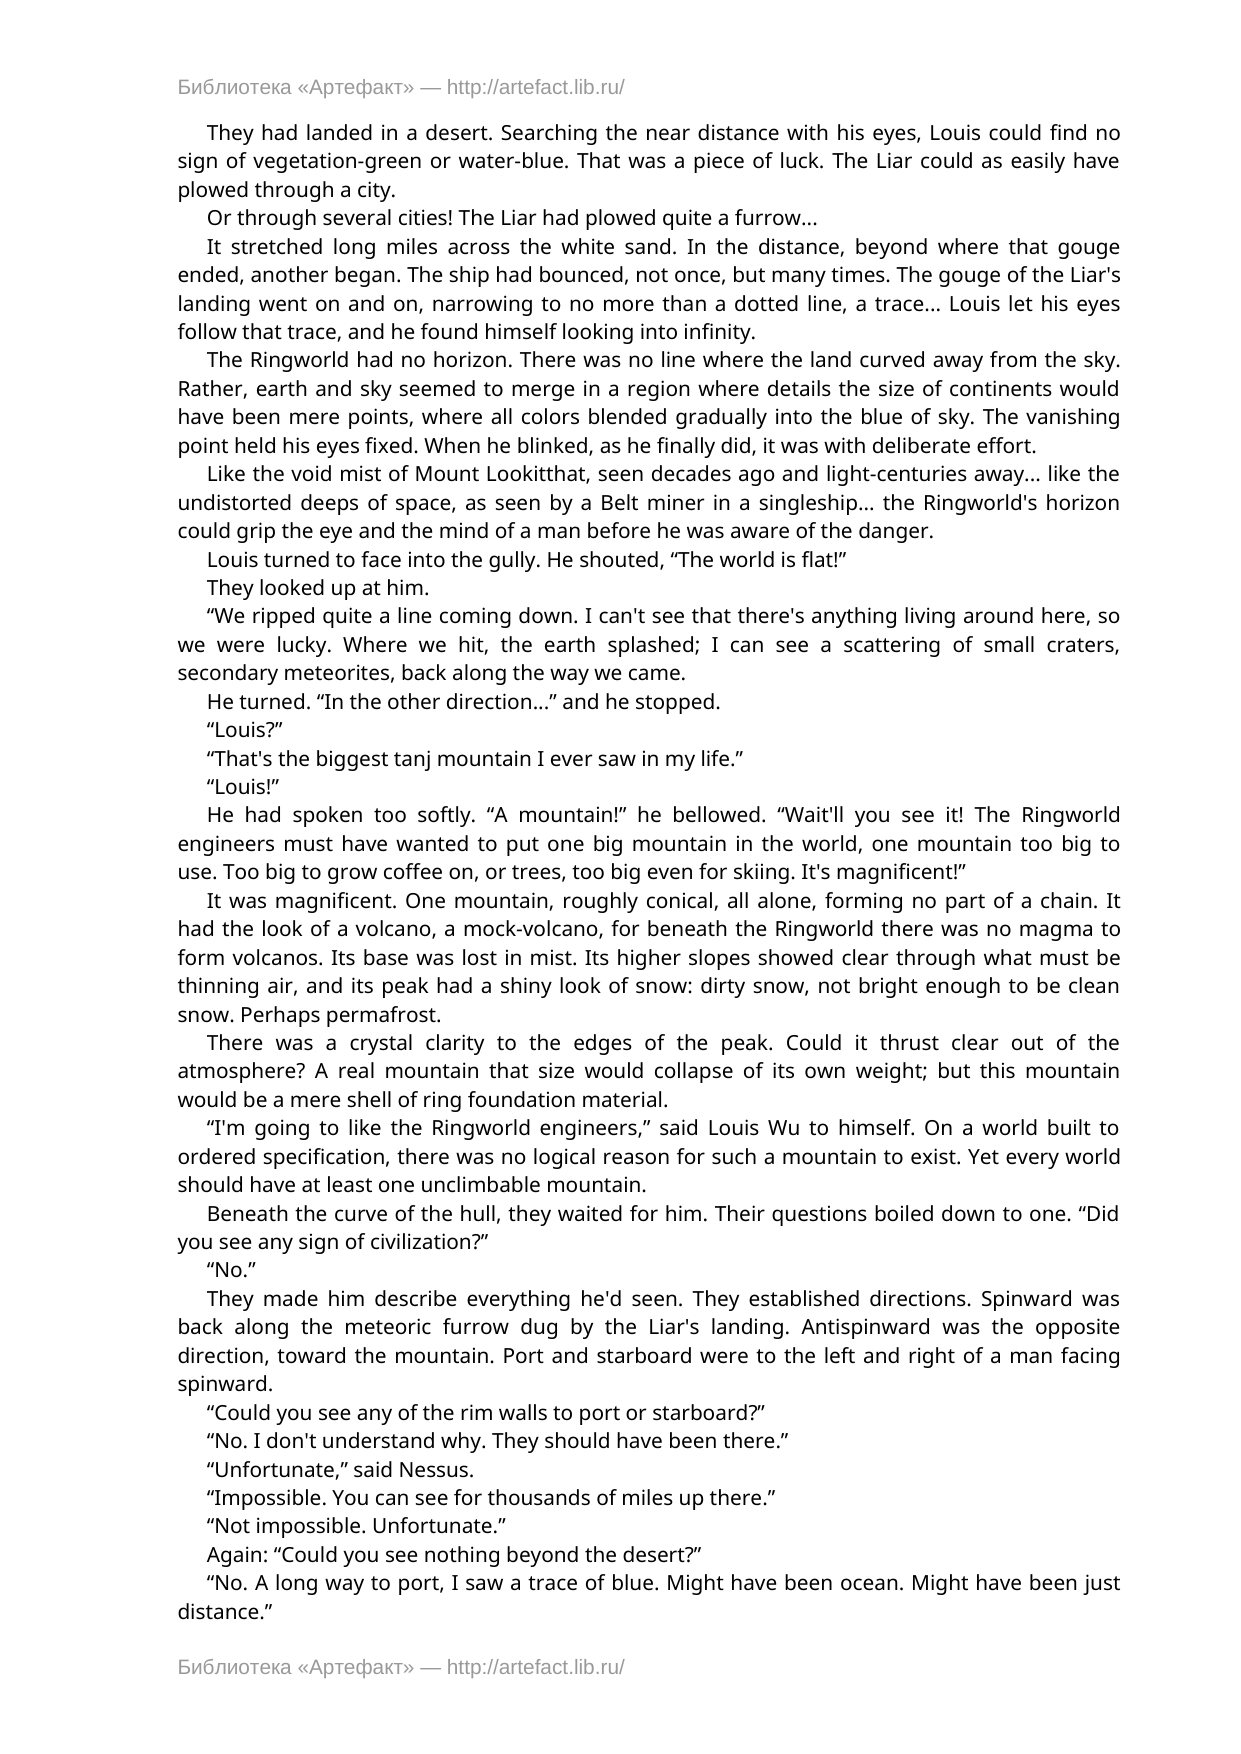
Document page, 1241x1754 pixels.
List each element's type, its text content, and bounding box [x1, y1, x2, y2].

text There was a crystal clarity to the edges of the peak. Could it thrust clear out of the atmosphere? A real mountain that size would collapse of its own weight; but this mountain would be a mere shell of ring foundation material. [177, 1028, 1122, 1113]
text “Louis?” [177, 715, 1122, 744]
text He had spoken too softly. “A mountain!” he bellowed. “Wait'll you see it! The Ringworld engineers must have wanted to put one big mountain in the world, one mountain too big to use. Too big to grow coffee on, or trees, too big even for skiing. It's magnificent!” [177, 801, 1122, 886]
text “We ripped quite a line coming down. I can't see that there's anything living around here, so we were lucky. Where we hit, the earth splashed; I can see a scattering of small craters, secondary meteorites, back along the way we came. [177, 602, 1122, 687]
text Beneath the curve of the hull, they waited for him. Their questions boiled down to one. “Did you see any sign of civilization?” [177, 1199, 1122, 1256]
text He turned. “In the other direction...” and he stopped. [177, 687, 1122, 715]
text It was magnificent. One mountain, roughly conical, all alone, forming no part of a chain. It had the look of a volcano, a mock-volcano, for beneath the Ringworld there was no magma to form volcanos. Its base was lost in mist. Its higher slopes showed clear through what must be thinning air, and its peak had a shiny look of snow: dirty snow, not bright enough to be clean snow. Perhaps permafrost. [177, 886, 1122, 1028]
text The Ringworld had no horizon. There was no line where the land curved away from the sky. Rather, earth and sky seemed to merge in a region where details the size of continents would have been mere points, where all colors blended gradually into the blue of sky. The vanishing point held his eyes fixed. When he blinked, as he finally did, it was with deliberate effort. [177, 346, 1122, 459]
text They made him describe everything he'd seen. They established directions. Spinward was back along the meteoric furrow dug by the Liar's landing. Antispinward was the opposite direction, toward the mountain. Port and starboard were to the left and right of a man facing spinward. [177, 1284, 1122, 1398]
text “That's the biggest tanj mountain I ever saw in my life.” [177, 744, 1122, 772]
text “No. A long way to port, I saw a trace of blue. Might have been ocean. Might have been just distance.” [177, 1568, 1122, 1625]
text “Louis!” [177, 772, 1122, 801]
text “Unfortunate,” said Nessus. [177, 1455, 1122, 1483]
text Like the void mist of Mount Lookitthat, seen decades ago and light-centuries away... like the undistorted deeps of space, as seen by a Belt miner in a singleship... the Ringworld's horizon could grip the eye and the mind of a man before he was aware of the danger. [177, 459, 1122, 545]
text They looked up at him. [177, 573, 1122, 602]
text “Impossible. You can see for thousands of miles up there.” [177, 1483, 1122, 1512]
text “No. I don't understand why. They should have been there.” [177, 1426, 1122, 1455]
text They had landed in a desert. Searching the near distance with his eyes, Louis could find no sign of vegetation-green or water-blue. That was a piece of luck. The Liar could as easily have plowed through a city. [177, 118, 1122, 203]
text “Could you see any of the rim walls to port or starboard?” [177, 1398, 1122, 1426]
text “No.” [177, 1256, 1122, 1284]
text It stretched long miles across the white sand. In the distance, beyond where that gouge ended, another began. The ship had bounced, not once, but many times. The gouge of the Liar's landing went on and on, narrowing to no more than a dotted line, a trace... Louis let his eyes follow that trace, and he found himself looking into infinity. [177, 232, 1122, 346]
text “Not impossible. Unfortunate.” [177, 1512, 1122, 1540]
text Or through several cities! The Liar had plowed quite a furrow... [177, 203, 1122, 232]
text Again: “Could you see nothing beyond the desert?” [177, 1540, 1122, 1568]
text Louis turned to face into the gully. He shouted, “The world is flat!” [177, 545, 1122, 573]
text “I'm going to like the Ringworld engineers,” said Louis Wu to himself. On a world built to ordered specification, there was no logical reason for such a mountain to exist. Yet every world should have at least one unclimbable mountain. [177, 1113, 1122, 1199]
